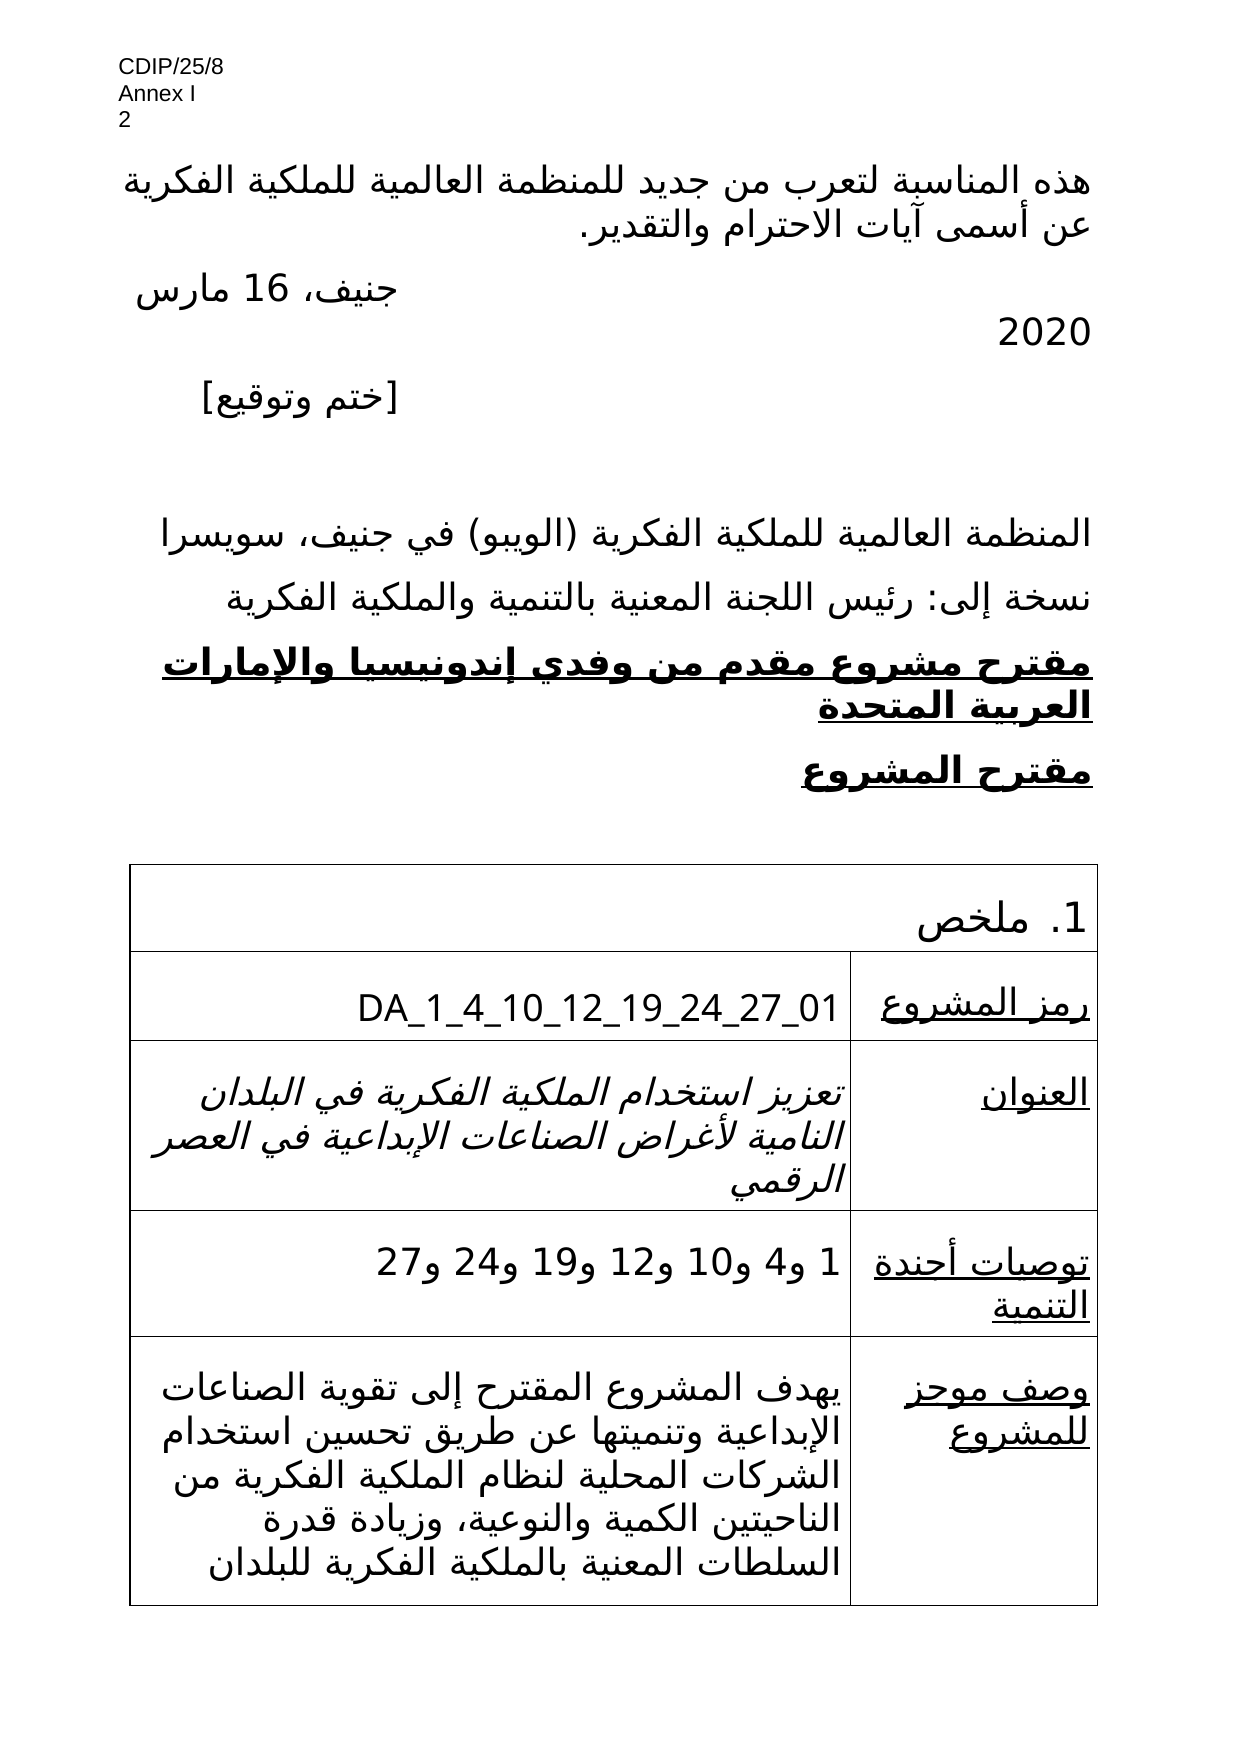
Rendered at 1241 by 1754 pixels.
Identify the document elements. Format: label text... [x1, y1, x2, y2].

table_cell رمز المشروع [851, 952, 1097, 1040]
text المنظمة العالمية للملكية الفكرية (الويبو) في جنيف، سويسرا [118, 511, 1092, 555]
text [ختم وتوقيع] [118, 375, 1092, 418]
text جنيف، 16 مارس 2020 [118, 267, 1092, 354]
table_cell DA_1_4_10_12_19_24_27_01 [131, 952, 850, 1040]
text نسخة إلى: رئيس اللجنة المعنية بالتنمية والملكية الفكرية [118, 576, 1092, 619]
table_header 1. ملخص [131, 865, 1097, 951]
text مقترح المشروع [118, 748, 1092, 792]
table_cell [131, 1337, 850, 1605]
table_cell العنوان [851, 1041, 1097, 1210]
text مقترح مشروع مقدم من وفدي إندونيسيا والإمارات العربية المتحدة [118, 640, 1092, 727]
table_cell 1 و4 و10 و12 و19 و24 و27 [131, 1211, 850, 1336]
table_cell وصف موجز للمشروع [851, 1337, 1097, 1605]
table_cell توصيات أجندة التنمية [851, 1211, 1097, 1336]
table_cell تعزيز استخدام الملكية الفكرية في البلدان النامية لأغراض الصناعات الإبداعية في العصر الرقمي [131, 1041, 850, 1210]
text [118, 158, 1092, 246]
